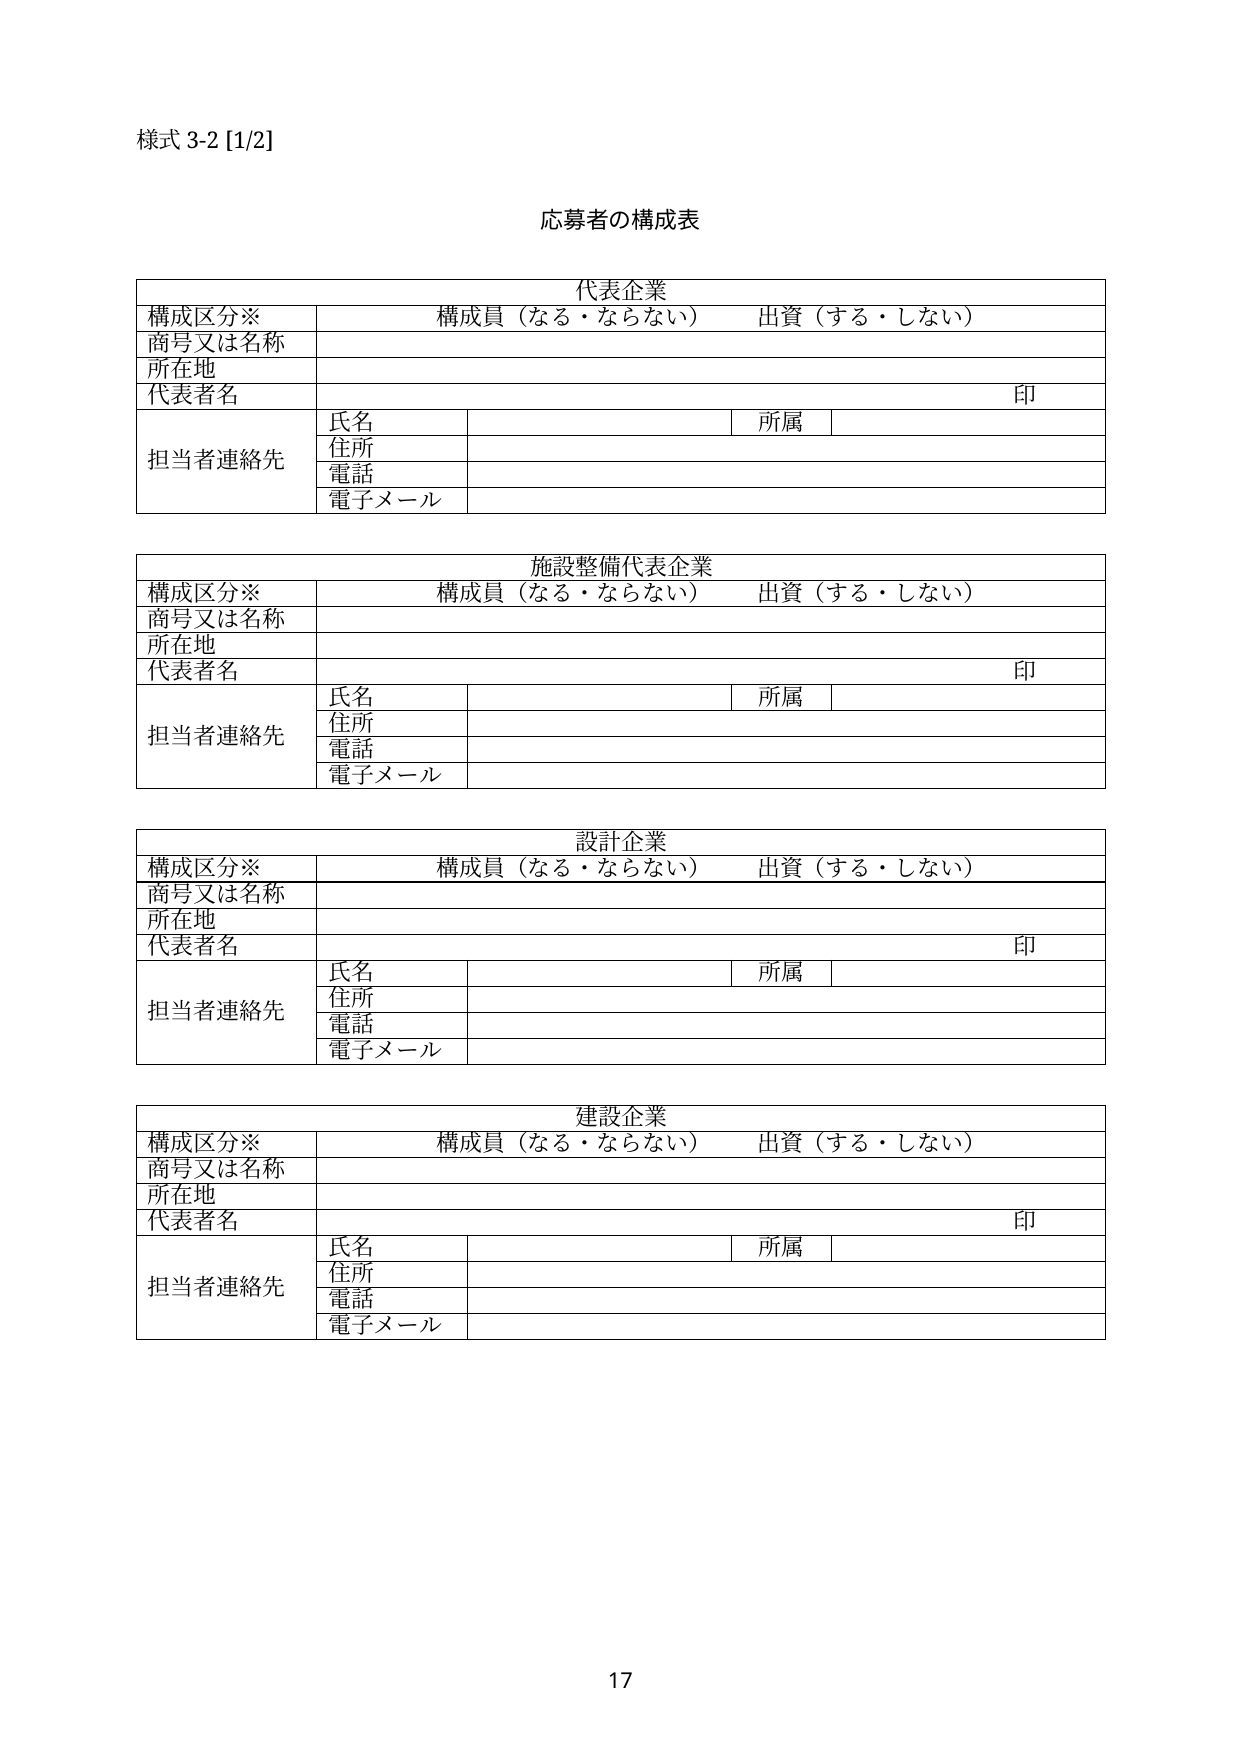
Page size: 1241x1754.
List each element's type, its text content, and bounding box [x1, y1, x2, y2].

table_cell 担当者連絡先 [137, 1236, 316, 1339]
table_cell 住所 [317, 711, 467, 736]
table_cell [468, 961, 731, 986]
table_cell 構成員（なる・ならない） 出資（する・しない） [317, 306, 1105, 331]
table_cell 所属 [732, 685, 831, 710]
table_cell [317, 909, 1105, 933]
table_cell 氏名 [317, 685, 467, 710]
table_cell [832, 961, 1105, 986]
table_cell 構成区分※ [137, 306, 316, 331]
table_cell [468, 987, 1105, 1012]
table_cell 担当者連絡先 [137, 685, 316, 788]
table_cell [468, 1039, 1105, 1064]
table_header 設計企業 [137, 830, 1105, 855]
table_cell [317, 358, 1105, 383]
table_cell 構成員（なる・ならない） 出資（する・しない） [317, 1132, 1105, 1157]
table_cell 代表者名 [137, 1210, 316, 1235]
table_cell [468, 1013, 1105, 1038]
table_header 建設企業 [137, 1106, 1105, 1131]
table_cell [468, 410, 731, 435]
table_cell [468, 1314, 1105, 1339]
table_cell [832, 685, 1105, 710]
table_cell 代表者名 [137, 935, 316, 959]
table_cell 担当者連絡先 [137, 410, 316, 513]
table_cell 住所 [317, 436, 467, 461]
table_cell 氏名 [317, 410, 467, 435]
table_cell 商号又は名称 [137, 607, 316, 632]
table_cell 代表者名 [137, 659, 316, 684]
table_cell 電話 [317, 1288, 467, 1313]
table_cell 所属 [732, 961, 831, 986]
table_cell 電話 [317, 737, 467, 762]
table_cell 商号又は名称 [137, 1158, 316, 1183]
table_cell 印 [317, 935, 1105, 959]
table_cell [317, 883, 1105, 907]
table_cell [317, 332, 1105, 357]
subtitle 様式3-2 [1/2] [136, 119, 1104, 159]
table_cell [317, 1184, 1105, 1209]
table_header 代表企業 [137, 280, 1105, 305]
table_cell 電子メール [317, 488, 467, 513]
table_cell [468, 462, 1105, 487]
table_cell 構成区分※ [137, 581, 316, 606]
table_cell [468, 685, 731, 710]
table_cell 所在地 [137, 633, 316, 658]
table_cell 構成区分※ [137, 856, 316, 881]
table_cell 印 [317, 384, 1105, 409]
table_cell 所在地 [137, 1184, 316, 1209]
table_cell 電子メール [317, 1039, 467, 1064]
table_cell 所在地 [137, 358, 316, 383]
table_cell 氏名 [317, 961, 467, 986]
table_cell 電子メール [317, 1314, 467, 1339]
table_cell 商号又は名称 [137, 332, 316, 357]
table_cell 構成区分※ [137, 1132, 316, 1157]
table_cell 印 [317, 659, 1105, 684]
table_cell 構成員（なる・ならない） 出資（する・しない） [317, 581, 1105, 606]
table_cell [468, 436, 1105, 461]
table_cell 商号又は名称 [137, 883, 316, 907]
table_cell 所属 [732, 1236, 831, 1261]
table_cell 住所 [317, 1262, 467, 1287]
table_cell [832, 410, 1105, 435]
table_cell [468, 488, 1105, 513]
table_cell [832, 1236, 1105, 1261]
table_cell 所属 [732, 410, 831, 435]
table_cell [468, 711, 1105, 736]
table_cell 電話 [317, 1013, 467, 1038]
table_cell 担当者連絡先 [137, 961, 316, 1064]
table_cell 所在地 [137, 909, 316, 933]
table_cell 構成員（なる・ならない） 出資（する・しない） [317, 856, 1105, 881]
table_cell [317, 607, 1105, 632]
table_cell [317, 633, 1105, 658]
table_cell 印 [317, 1210, 1105, 1235]
table_cell 電子メール [317, 763, 467, 788]
table_cell 代表者名 [137, 384, 316, 409]
table_cell [468, 763, 1105, 788]
table_cell 電話 [317, 462, 467, 487]
table_cell [468, 737, 1105, 762]
table_cell 住所 [317, 987, 467, 1012]
table_cell [317, 1158, 1105, 1183]
table_cell [468, 1262, 1105, 1287]
subtitle 応募者の構成表 [136, 199, 1104, 239]
table_cell 氏名 [317, 1236, 467, 1261]
table_header 施設整備代表企業 [137, 555, 1105, 580]
table_cell [468, 1288, 1105, 1313]
table_cell [468, 1236, 731, 1261]
